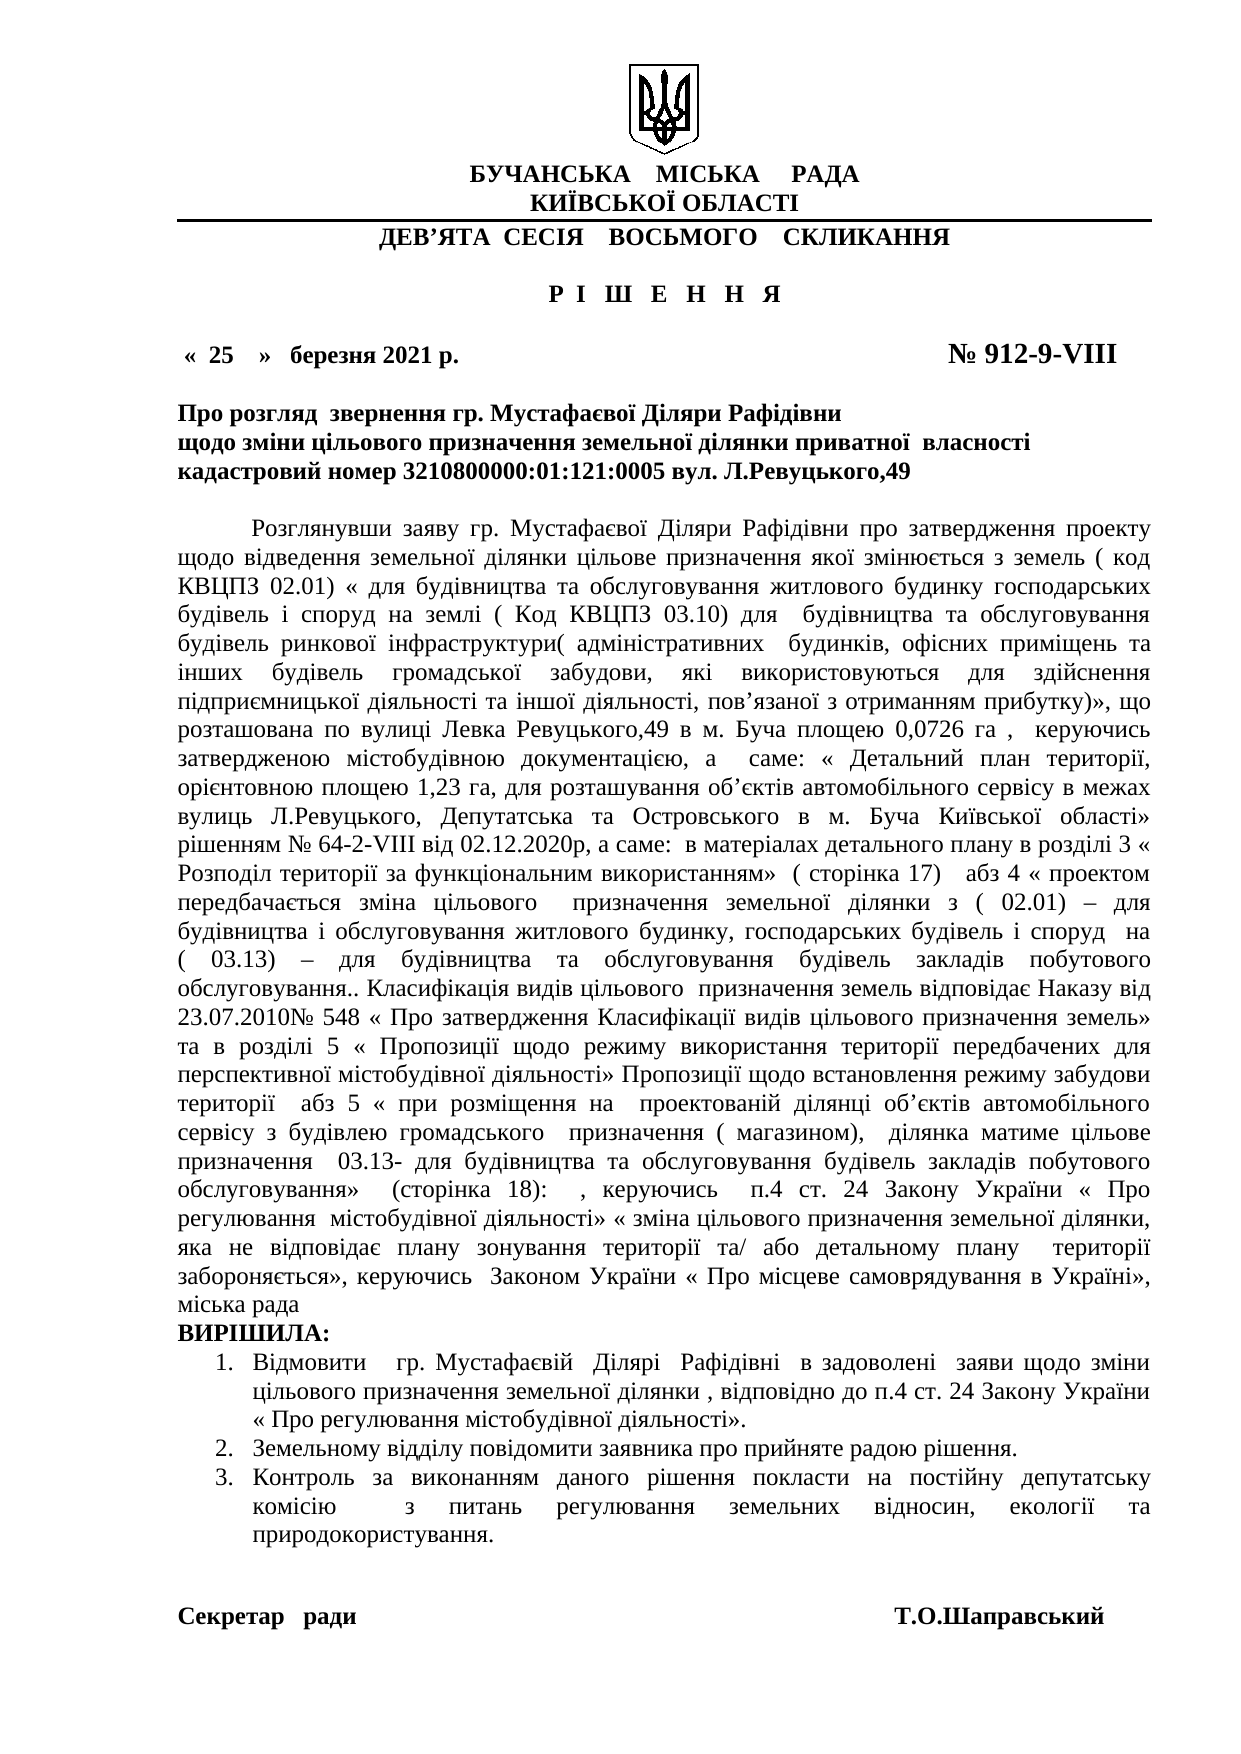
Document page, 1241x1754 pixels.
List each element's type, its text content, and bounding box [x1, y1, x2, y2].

text Про розгляд звернення гр. Мустафаєвої Діляри Рафідівни [177, 398, 1152, 427]
text ДЕВ’ЯТА СЕСІЯ ВОСЬМОГО СКЛИКАННЯ [177, 222, 1152, 251]
text БУЧАНСЬКА МІСЬКА РАДА [177, 159, 1152, 188]
text ВИРІШИЛА: [177, 1318, 1152, 1347]
text « 25 » березня 2021 р. № 912-9-VIII [177, 336, 1152, 369]
list Контроль за виконанням даного рішення покласти на постійну депутатську комісію з питань регулювання земельних відносин, екології та природокористування. [215, 1462, 1152, 1548]
list Відмовити гр. Мустафаєвій Ділярі Рафідівні в задоволені заяви щодо зміни цільового призначення земельної ділянки , відповідно до п.4 ст. 24 Закону України « Про регулювання містобудівної діяльності». [215, 1347, 1152, 1433]
text КИЇВСЬКОЇ ОБЛАСТІ [177, 188, 1152, 219]
text Р І Ш Е Н Н Я [177, 279, 1152, 308]
list Земельному відділу повідомити заявника про прийняте радою рішення. [215, 1433, 1152, 1462]
text Розглянувши заяву гр. Мустафаєвої Діляри Рафідівни про затвердження проекту щодо відведення земельної ділянки цільове призначення якої змінюється з земель ( код КВЦПЗ 02.01) « для будівництва та обслуговування житлового будинку господарських будівель і споруд на землі ( Код КВЦПЗ 03.10) для будівництва та обслуговування будівель ринкової інфраструктури( адміністративних будинків, офісних приміщень та інших будівель громадської забудови, які використовуються для здійснення підприємницької діяльності та іншої діяльності, пов’язаної з отриманням прибутку)», що розташована по вулиці Левка Ревуцького,49 в м. Буча площею 0,0726 га , керуючись затвердженою містобудівною документацією, а саме: « Детальний план території, орієнтовною площею 1,23 га, для розташування об’єктів автомобільного сервісу в межах вулиць Л.Ревуцького, Депутатська та Островського в м. Буча Київської області» рішенням № 64-2-VІІІ від 02.12.2020р, а саме: в матеріалах детального плану в розділі 3 « Розподіл території за функціональним використанням» ( сторінка 17) абз 4 « проектом передбачається зміна цільового призначення земельної ділянки з ( 02.01) – для будівництва і обслуговування житлового будинку, господарських будівель і споруд на ( 03.13) – для будівництва та обслуговування будівель закладів побутового обслуговування.. Класифікація видів цільового призначення земель відповідає Наказу від 23.07.2010№ 548 « Про затвердження Класифікації видів цільового призначення земель» та в розділі 5 « Пропозиції щодо режиму використання території передбачених для перспективної містобудівної діяльності» Пропозиції щодо встановлення режиму забудови території абз 5 « при розміщення на проектованій ділянці об’єктів автомобільного сервісу з будівлею громадського призначення ( магазином), ділянка матиме цільове призначення 03.13- для будівництва та обслуговування будівель закладів побутового обслуговування» (сторінка 18): , керуючись п.4 ст. 24 Закону України « Про регулювання містобудівної діяльності» « зміна цільового призначення земельної ділянки, яка не відповідає плану зонування території та/ або детальному плану території забороняється», керуючись Законом України « Про місцеве самоврядування в Україні», міська рада [177, 513, 1152, 1318]
text щодо зміни цільового призначення земельної ділянки приватної власності кадастровий номер 3210800000:01:121:0005 вул. Л.Ревуцького,49 [177, 427, 1152, 484]
text Секретар ради Т.О.Шаправський [177, 1601, 1152, 1630]
